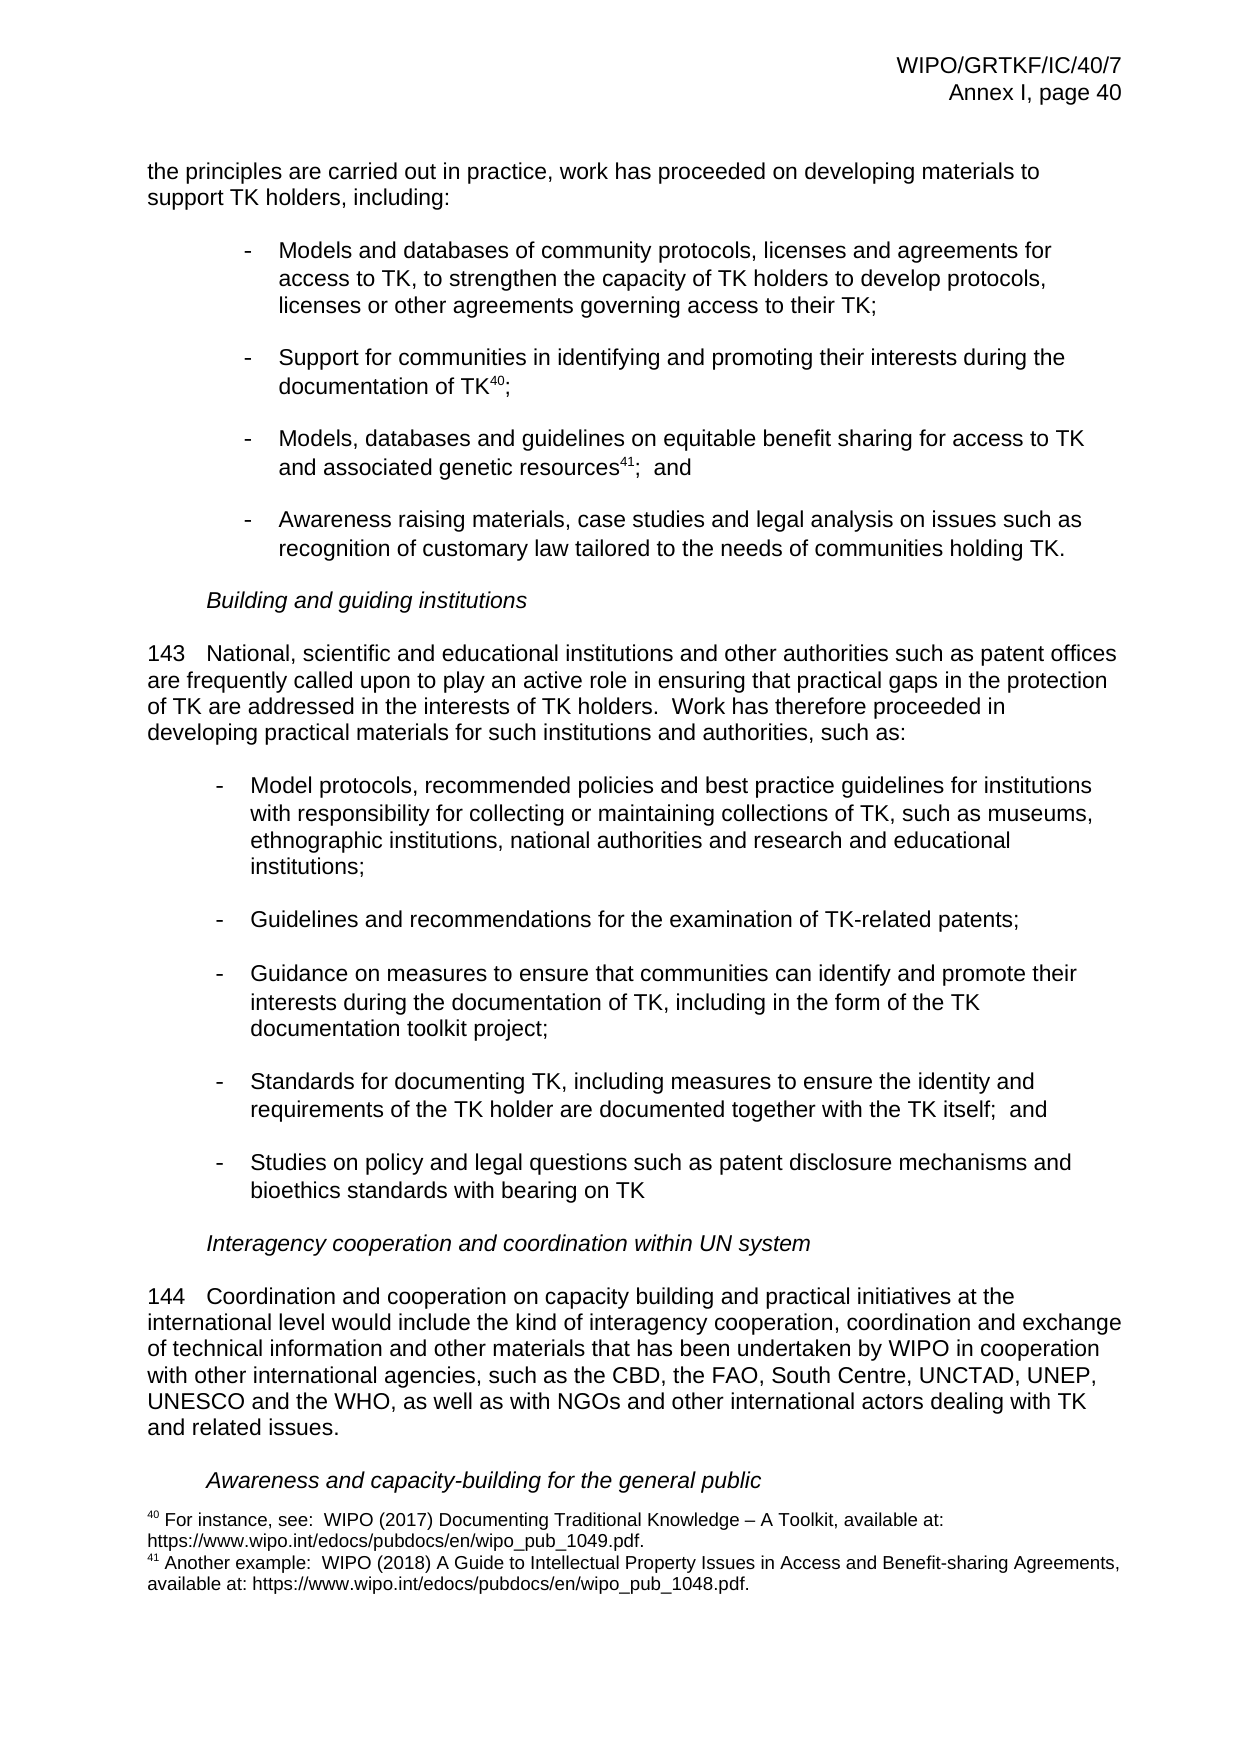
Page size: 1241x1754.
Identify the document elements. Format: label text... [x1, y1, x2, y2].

list Models, databases and guidelines on equitable benefit sharing for access to TK and associated genetic resources; and [241, 425, 1122, 480]
list Model protocols, recommended policies and best practice guidelines for institutions with responsibility for collecting or maintaining collections of TK, such as museums, ethnographic institutions, national authorities and research and educational institutions; [213, 772, 1122, 879]
list Models and databases of community protocols, licenses and agreements for access to TK, to strengthen the capacity of TK holders to develop protocols, licenses or other agreements governing access to their TK; [241, 237, 1122, 318]
text Awareness and capacity-building for the general public [147, 1467, 1122, 1493]
list Guidance on measures to ensure that communities can identify and promote their interests during the documentation of TK, including in the form of the TK documentation toolkit project; [213, 960, 1122, 1041]
list Awareness raising materials, case studies and legal analysis on issues such as recognition of customary law tailored to the needs of communities holding TK. [241, 506, 1122, 561]
list Guidelines and recommendations for the examination of TK-related patents; [213, 906, 1122, 934]
list Standards for documenting TK, including measures to ensure the identity and requirements of the TK holder are documented together with the TK itself; and [213, 1068, 1122, 1122]
text Coordination and cooperation on capacity building and practical initiatives at the international level would include the kind of interagency cooperation, coordination and exchange of technical information and other materials that has been undertaken by WIPO in cooperation with other international agencies, such as the CBD, the FAO, South Centre, UNCTAD, UNEP, UNESCO and the WHO, as well as with NGOs and other international actors dealing with TK and related issues. [147, 1283, 1122, 1441]
text National, scientific and educational institutions and other authorities such as patent offices are frequently called upon to play an active role in ensuring that practical gaps in the protection of TK are addressed in the interests of TK holders. Work has therefore proceeded in developing practical materials for such institutions and authorities, such as: [147, 640, 1122, 746]
text Interagency cooperation and coordination within UN system [147, 1230, 1122, 1256]
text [147, 158, 1122, 211]
list Studies on policy and legal questions such as patent disclosure mechanisms and bioethics standards with bearing on TK [213, 1149, 1122, 1203]
text Building and guiding institutions [147, 587, 1122, 614]
list Support for communities in identifying and promoting their interests during the documentation of TK; [241, 344, 1122, 399]
